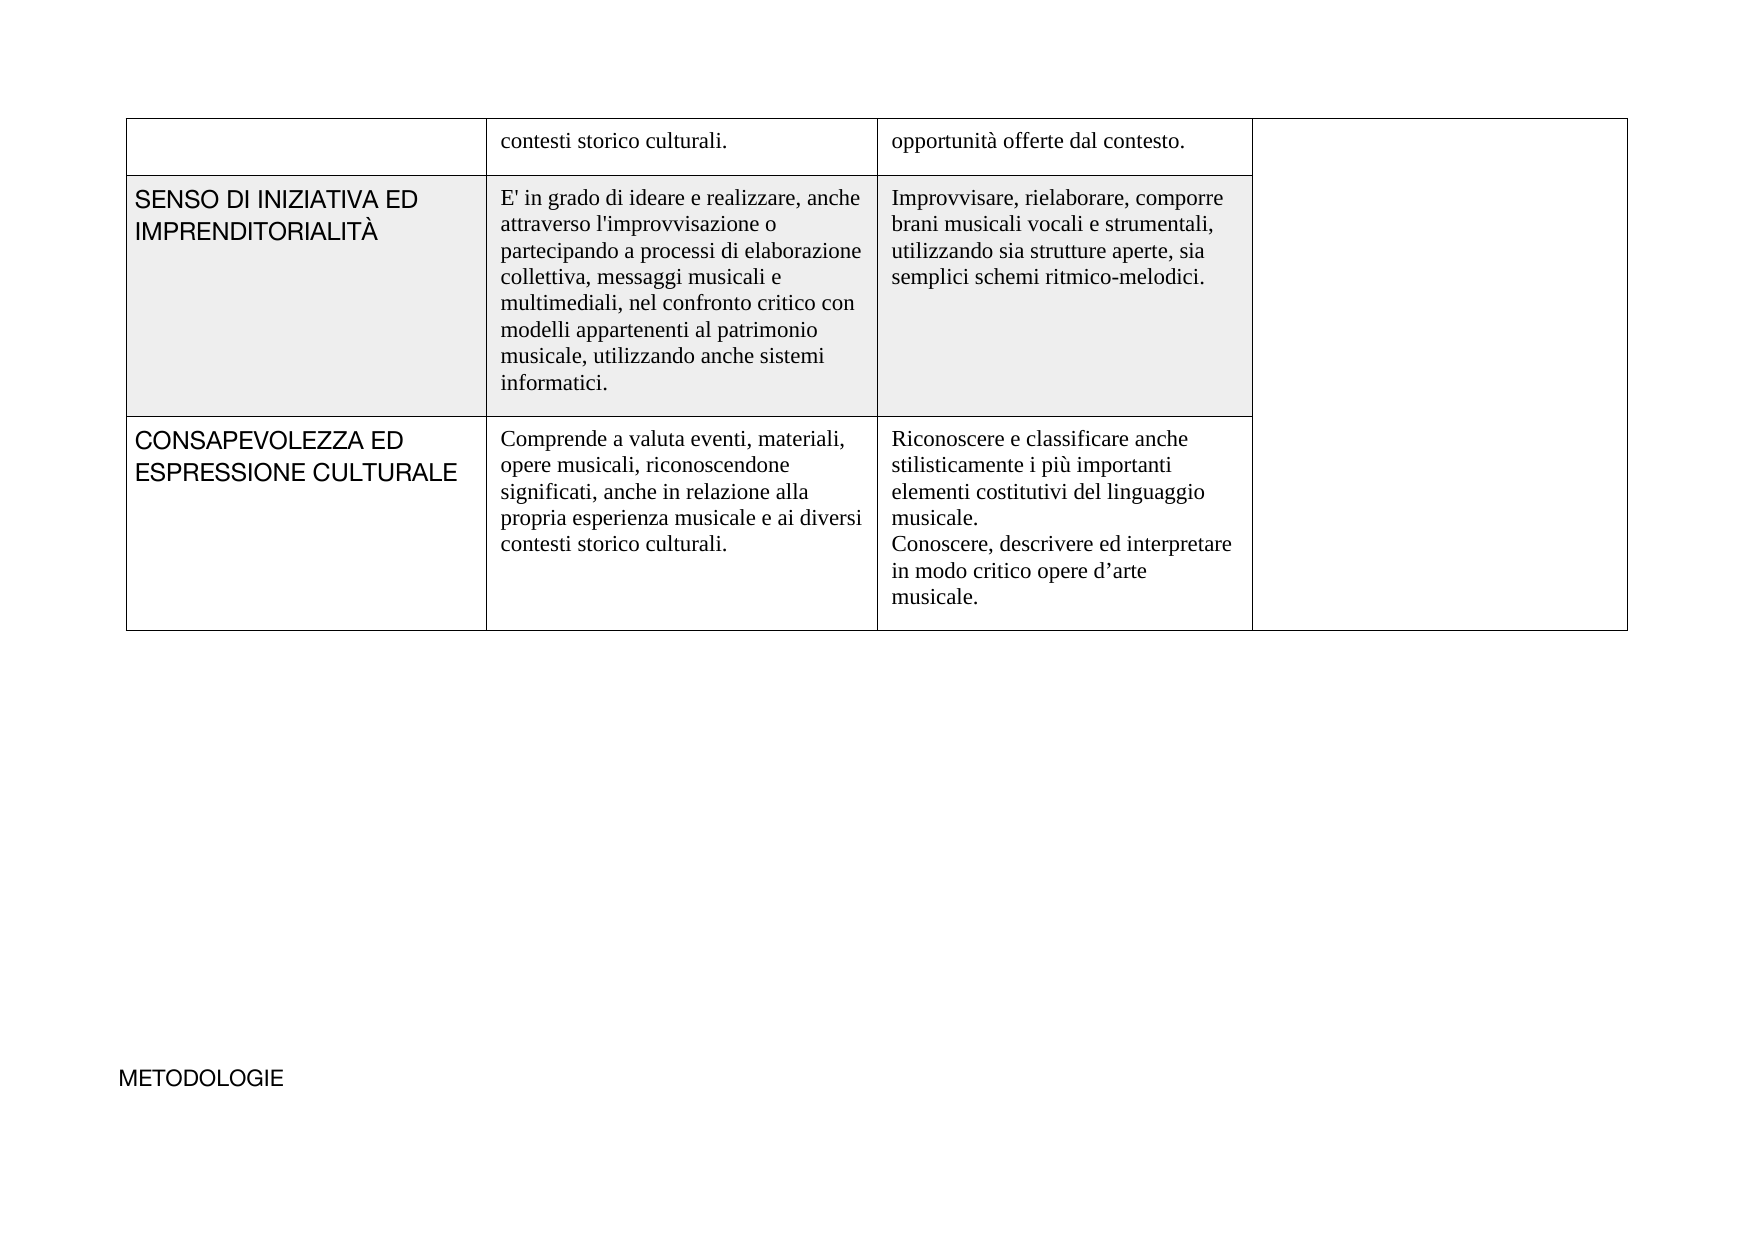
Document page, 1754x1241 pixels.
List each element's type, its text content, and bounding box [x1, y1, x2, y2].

table_cell SENSO DI INIZIATIVA ED IMPRENDITORIALITÀ [127, 176, 486, 416]
table_cell E' in grado di ideare e realizzare, anche attraverso l'improvvisazione o partecipando a processi di elaborazione collettiva, messaggi musicali e multimediali, nel confronto critico con modelli appartenenti al patrimonio musicale, utilizzando anche sistemi informatici. [487, 176, 877, 416]
table_cell Improvvisare, rielaborare, comporre brani musicali vocali e strumentali, utilizzando sia strutture aperte, sia semplici schemi ritmico-melodici. [878, 176, 1252, 416]
text METODOLOGIE [118, 1064, 1636, 1093]
table_cell CONSAPEVOLEZZA ED ESPRESSIONE CULTURALE [127, 417, 486, 630]
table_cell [487, 119, 877, 175]
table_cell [878, 119, 1252, 175]
table_cell Riconoscere e classificare anche stilisticamente i più importanti elementi costitutivi del linguaggio musicale. Conoscere, descrivere ed interpretare in modo critico opere d’arte musicale. [878, 417, 1252, 630]
